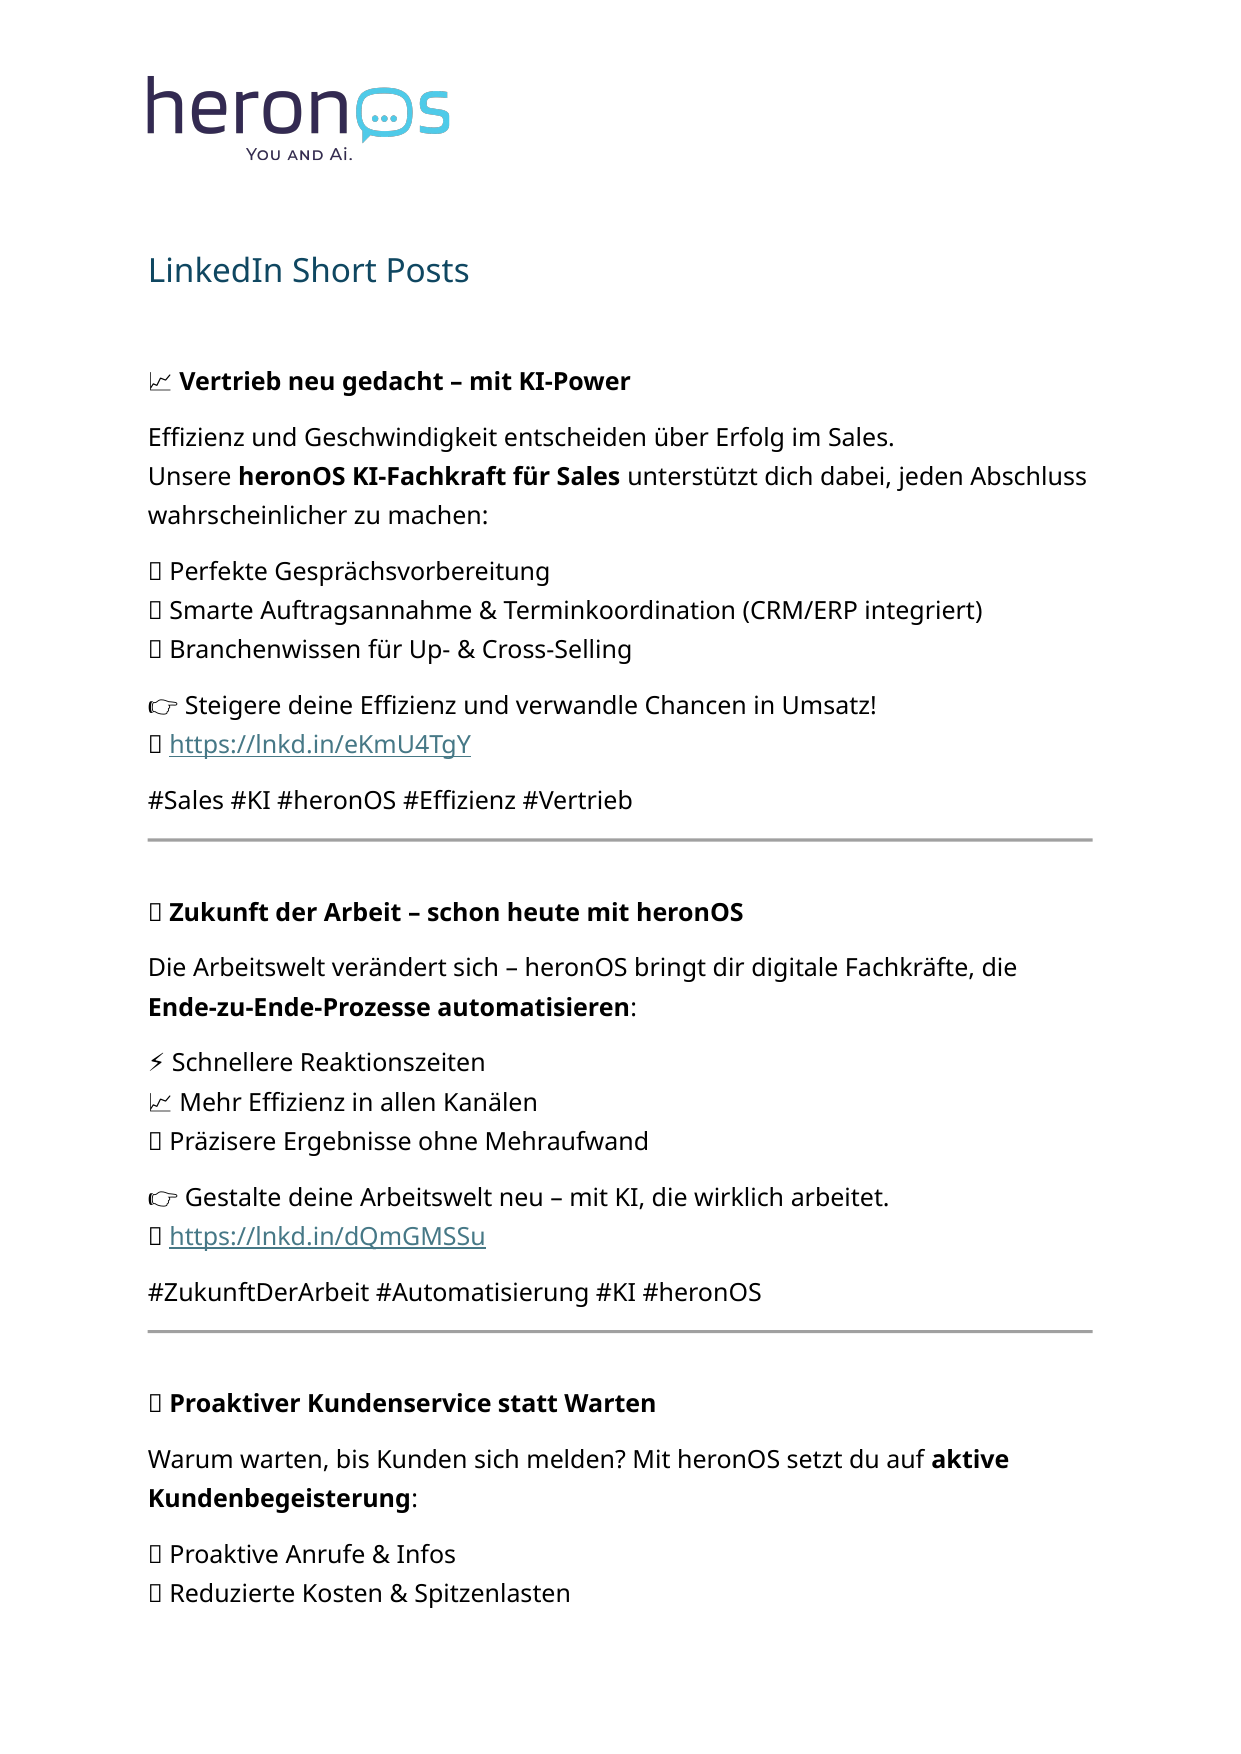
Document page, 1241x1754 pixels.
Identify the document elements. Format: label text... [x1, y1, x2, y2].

text 📞 Proaktiver Kundenservice statt Warten [148, 1386, 1093, 1420]
text Effizienz und Geschwindigkeit entscheiden über Erfolg im Sales. Unsere heronOS KI-Fachkraft für Sales unterstützt dich dabei, jeden Abschluss wahrscheinlicher zu machen: [148, 419, 1093, 532]
text Die Arbeitswelt verändert sich – heronOS bringt dir digitale Fachkräfte, die Ende-zu-Ende-Prozesse automatisieren: [148, 950, 1093, 1023]
text ✅ Perfekte Gesprächsvorbereitung ✅ Smarte Auftragsannahme & Terminkoordination (CRM/ERP integriert) ✅ Branchenwissen für Up- & Cross-Selling [148, 553, 1093, 666]
text #Sales #KI #heronOS #Effizienz #Vertrieb [148, 783, 1093, 817]
picture [147, 73, 450, 163]
text 👉 Gestalte deine Arbeitswelt neu – mit KI, die wirklich arbeitet. 🔗 https://lnkd.in/dQmGMSSu [148, 1179, 1093, 1252]
text #ZukunftDerArbeit #Automatisierung #KI #heronOS [148, 1274, 1093, 1308]
text 👉 Steigere deine Effizienz und verwandle Chancen in Umsatz! 🔗 https://lnkd.in/eKmU4TgY [148, 688, 1093, 761]
text 🌟 Zukunft der Arbeit – schon heute mit heronOS [148, 894, 1093, 928]
text ⚡ Schnellere Reaktionszeiten 📈 Mehr Effizienz in allen Kanälen 🎯 Präzisere Ergebnisse ohne Mehraufwand [148, 1045, 1093, 1157]
subtitle LinkedIn Short Posts [148, 247, 1093, 292]
text 📈 Vertrieb neu gedacht – mit KI-Power [148, 363, 1093, 397]
text Warum warten, bis Kunden sich melden? Mit heronOS setzt du auf aktive Kundenbegeisterung: [148, 1442, 1093, 1515]
